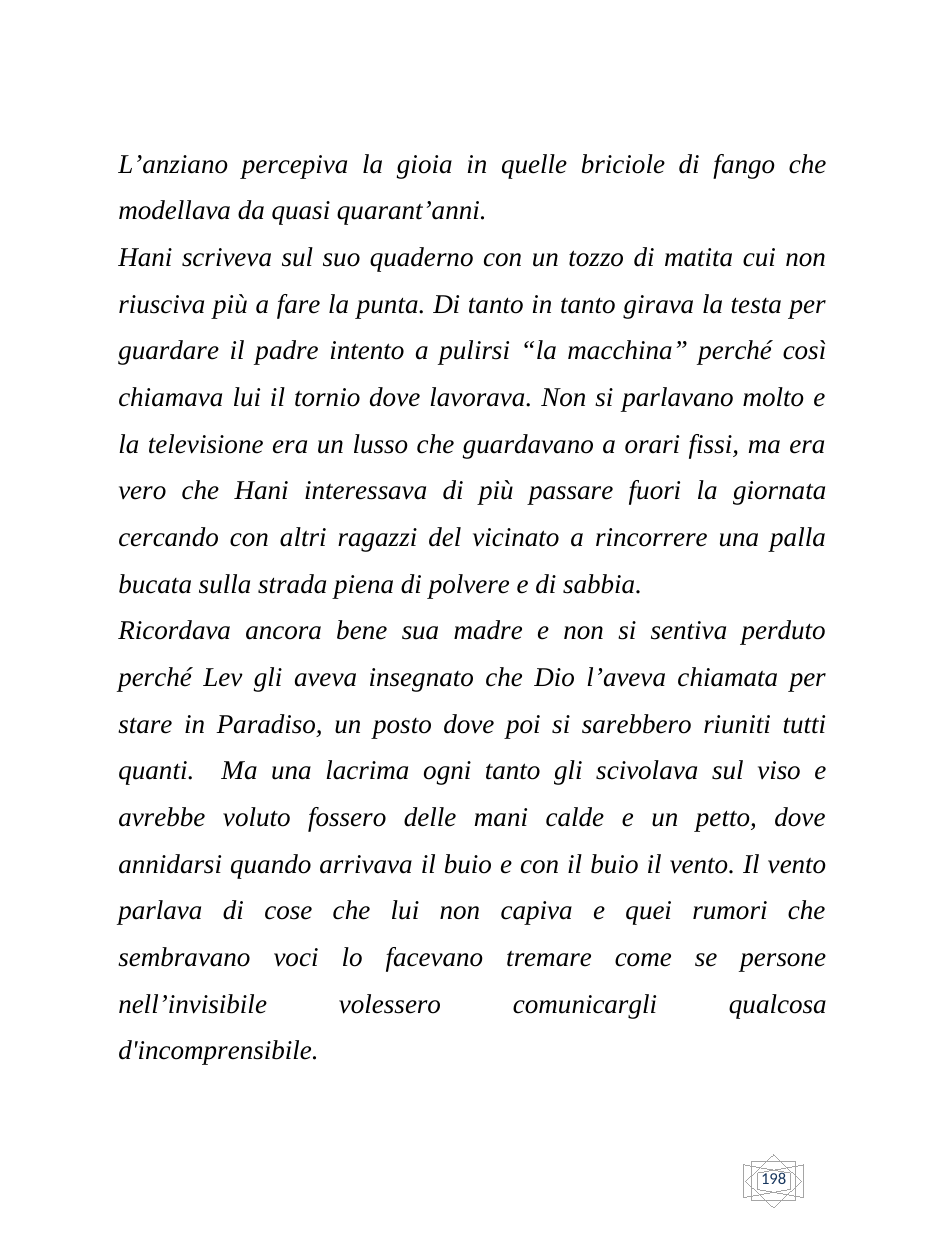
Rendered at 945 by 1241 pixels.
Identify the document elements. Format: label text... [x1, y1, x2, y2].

text L’anziano percepiva la gioia in quelle briciole di fango che modellava da quasi quarant’anni. [118, 148, 827, 226]
text Hani scriveva sul suo quaderno con un tozzo di matita cui non riusciva più a fare la punta. Di tanto in tanto girava la testa per guardare il padre intento a pulirsi “la macchina” perché così chiamava lui il tornio dove lavorava. Non si parlavano molto e la televisione era un lusso che guardavano a orari fissi, ma era vero che Hani interessava di più passare fuori la giornata cercando con altri ragazzi del vicinato a rincorrere una palla bucata sulla strada piena di polvere e di sabbia. [118, 241, 827, 599]
text Ricordava ancora bene sua madre e non si sentiva perduto perché Lev gli aveva insegnato che Dio l’aveva chiamata per stare in Paradiso, un posto dove poi si sarebbero riuniti tutti quanti. Ma una lacrima ogni tanto gli scivolava sul viso e avrebbe voluto fossero delle mani calde e un petto, dove annidarsi quando arrivava il buio e con il buio il vento. Il vento parlava di cose che lui non capiva e quei rumori che sembravano voci lo facevano tremare come se persone nell’invisibile volessero comunicargli qualcosa d'incomprensibile. [118, 614, 827, 1066]
